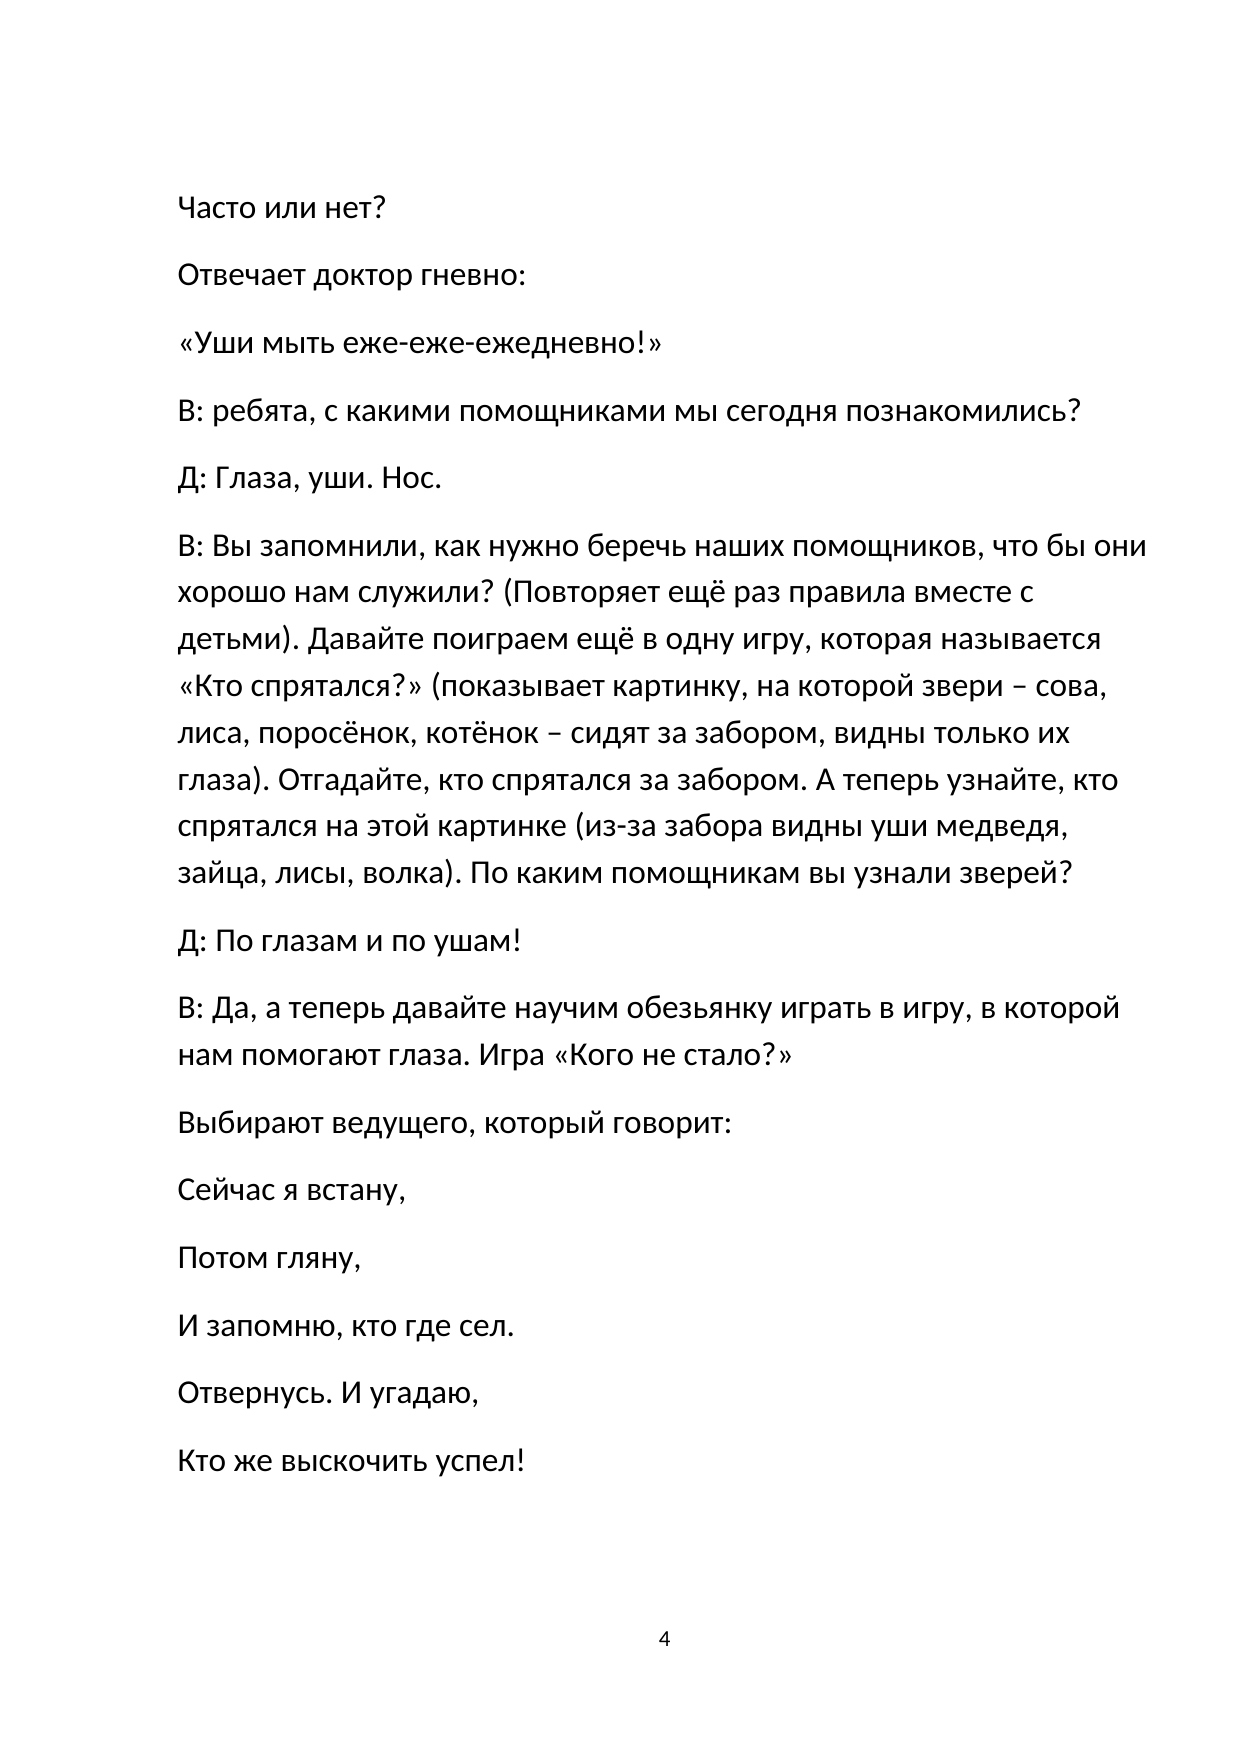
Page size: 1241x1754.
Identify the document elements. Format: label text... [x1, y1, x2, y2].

text В: Вы запомнили, как нужно беречь наших помощников, что бы они хорошо нам служили? (Повторяет ещё раз правила вместе с детьми). Давайте поиграем ещё в одну игру, которая называется «Кто спрятался?» (показывает картинку, на которой звери – сова, лиса, поросёнок, котёнок – сидят за забором, видны только их глаза). Отгадайте, кто спрятался за забором. А теперь узнайте, кто спрятался на этой картинке (из-за забора видны уши медведя, зайца, лисы, волка). По каким помощникам вы узнали зверей? [177, 524, 1152, 892]
text Выбирают ведущего, который говорит: [177, 1101, 1152, 1141]
text Д: Глаза, уши. Нос. [177, 456, 1152, 497]
text «Уши мыть еже-еже-ежедневно!» [177, 321, 1152, 362]
text Потом гляну, [177, 1236, 1152, 1277]
text В: ребята, с какими помощниками мы сегодня познакомились? [177, 388, 1152, 429]
text Кто же выскочить успел! [177, 1439, 1152, 1479]
text Отвечает доктор гневно: [177, 253, 1152, 294]
text В: Да, а теперь давайте научим обезьянку играть в игру, в которой нам помогают глаза. Игра «Кого не стало?» [177, 986, 1152, 1074]
text Д: По глазам и по ушам! [177, 919, 1152, 959]
text Отвернусь. И угадаю, [177, 1371, 1152, 1412]
text И запомню, кто где сел. [177, 1303, 1152, 1344]
text Сейчас я встану, [177, 1168, 1152, 1209]
text Часто или нет? [177, 186, 1152, 226]
